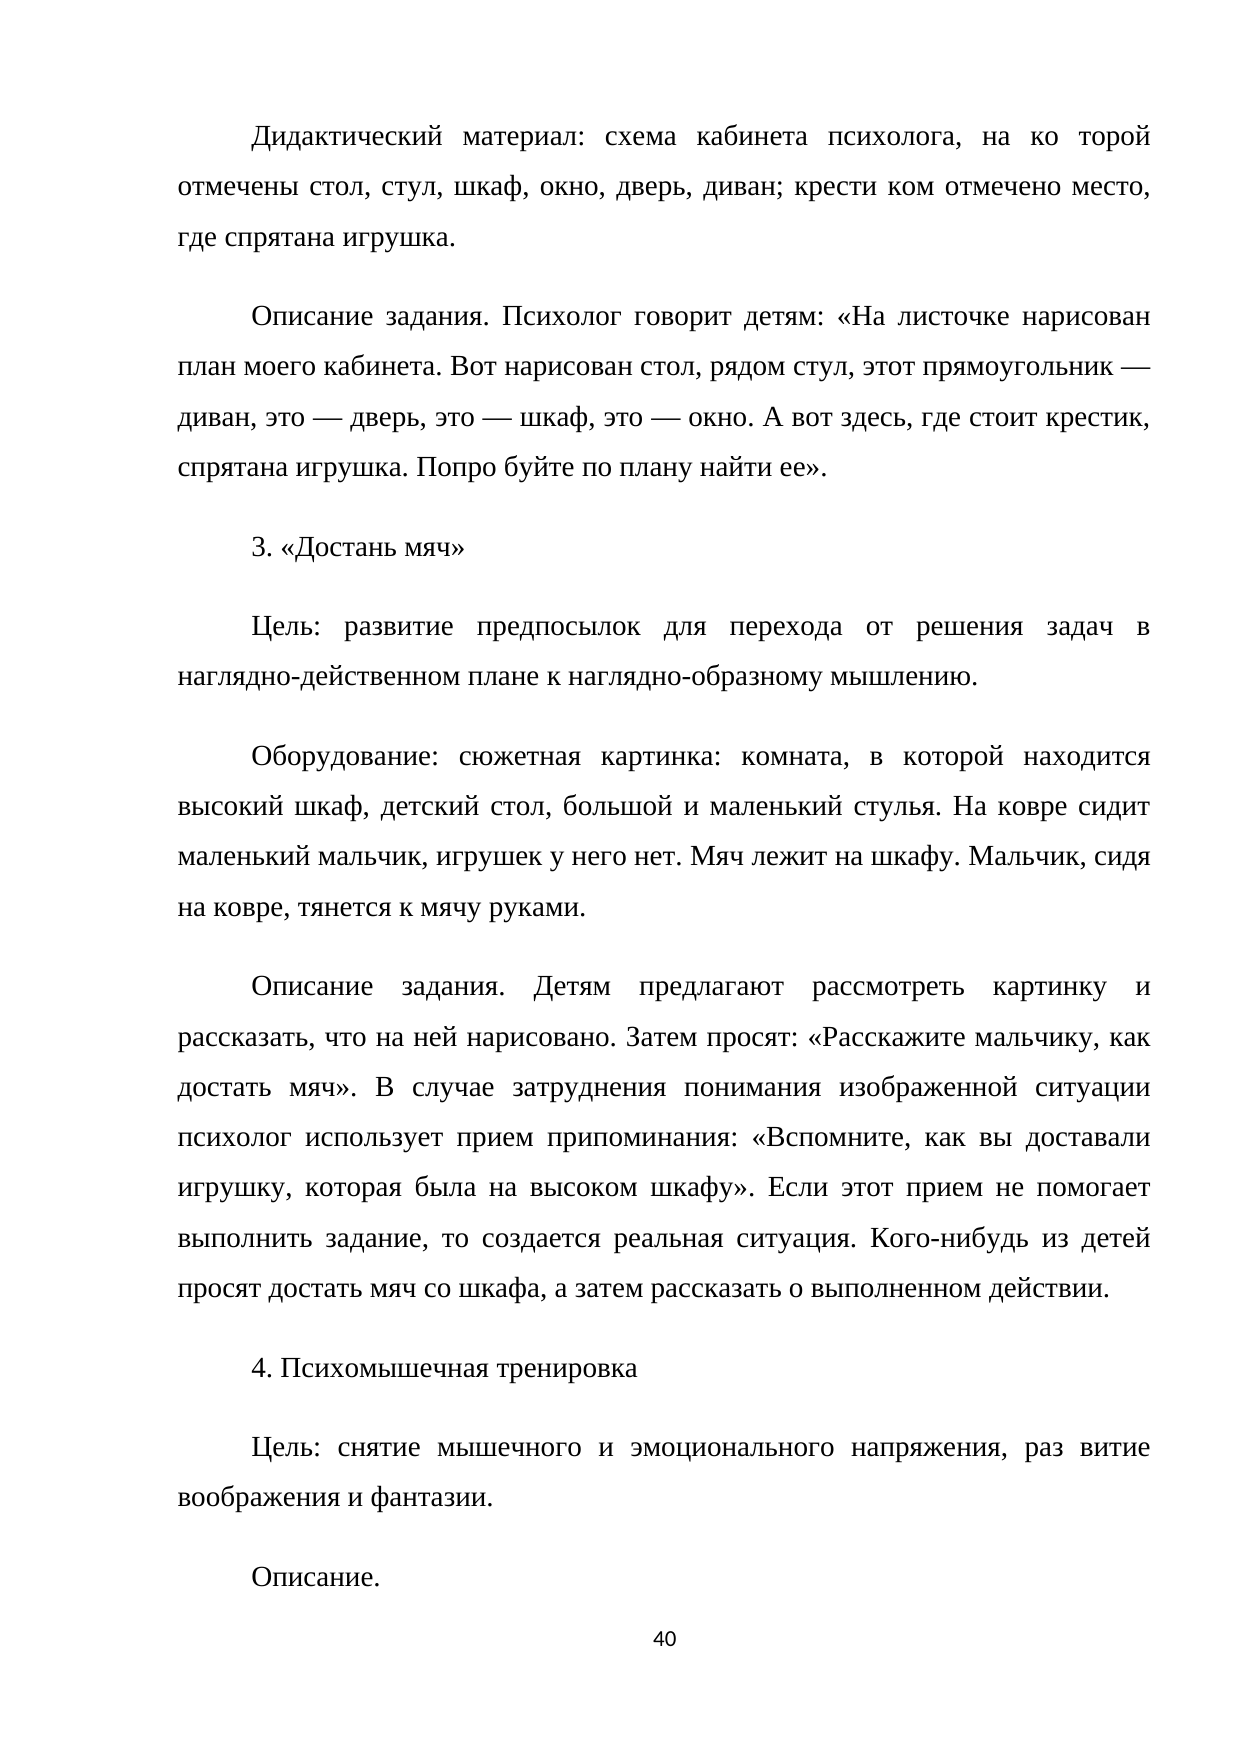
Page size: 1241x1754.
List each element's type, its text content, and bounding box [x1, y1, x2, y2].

text Цель: снятие мышечного и эмоционального напряжения, раз витие воображения и фантазии. [177, 1429, 1152, 1513]
text Цель: развитие предпосылок для перехода от решения задач в наглядно-действенном плане к наглядно-образному мышлению. [177, 608, 1152, 692]
text Описание задания. Детям предлагают рассмотреть картинку и рассказать, что на ней нарисовано. Затем просят: «Расскажите мальчику, как достать мяч». В случае затруднения понимания изображенной ситуации психолог использует прием припоминания: «Вспомните, как вы доставали игрушку, которая была на высоком шкафу». Если этот прием не помогает выполнить задание, то создается реальная ситуация. Кого-нибудь из детей просят достать мяч со шкафа, а затем рассказать о выполненном действии. [177, 968, 1152, 1304]
text 3. «Достань мяч» [177, 529, 1152, 562]
text Описание задания. Психолог говорит детям: «На листочке нарисован план моего кабинета. Вот нарисован стол, рядом стул, этот прямоугольник — диван, это — дверь, это — шкаф, это — окно. А вот здесь, где стоит крестик, спрятана игрушка. Попро буйте по плану найти ее». [177, 298, 1152, 483]
text Дидактический материал: схема кабинета психолога, на ко торой отмечены стол, стул, шкаф, окно, дверь, диван; крести ком отмечено место, где спрятана игрушка. [177, 118, 1152, 252]
text 4. Психомышечная тренировка [177, 1350, 1152, 1383]
text Описание. [177, 1559, 1152, 1592]
text Оборудование: сюжетная картинка: комната, в которой находится высокий шкаф, детский стол, большой и маленький стулья. На ковре сидит маленький мальчик, игрушек у него нет. Мяч лежит на шкафу. Мальчик, сидя на ковре, тянется к мячу руками. [177, 738, 1152, 922]
